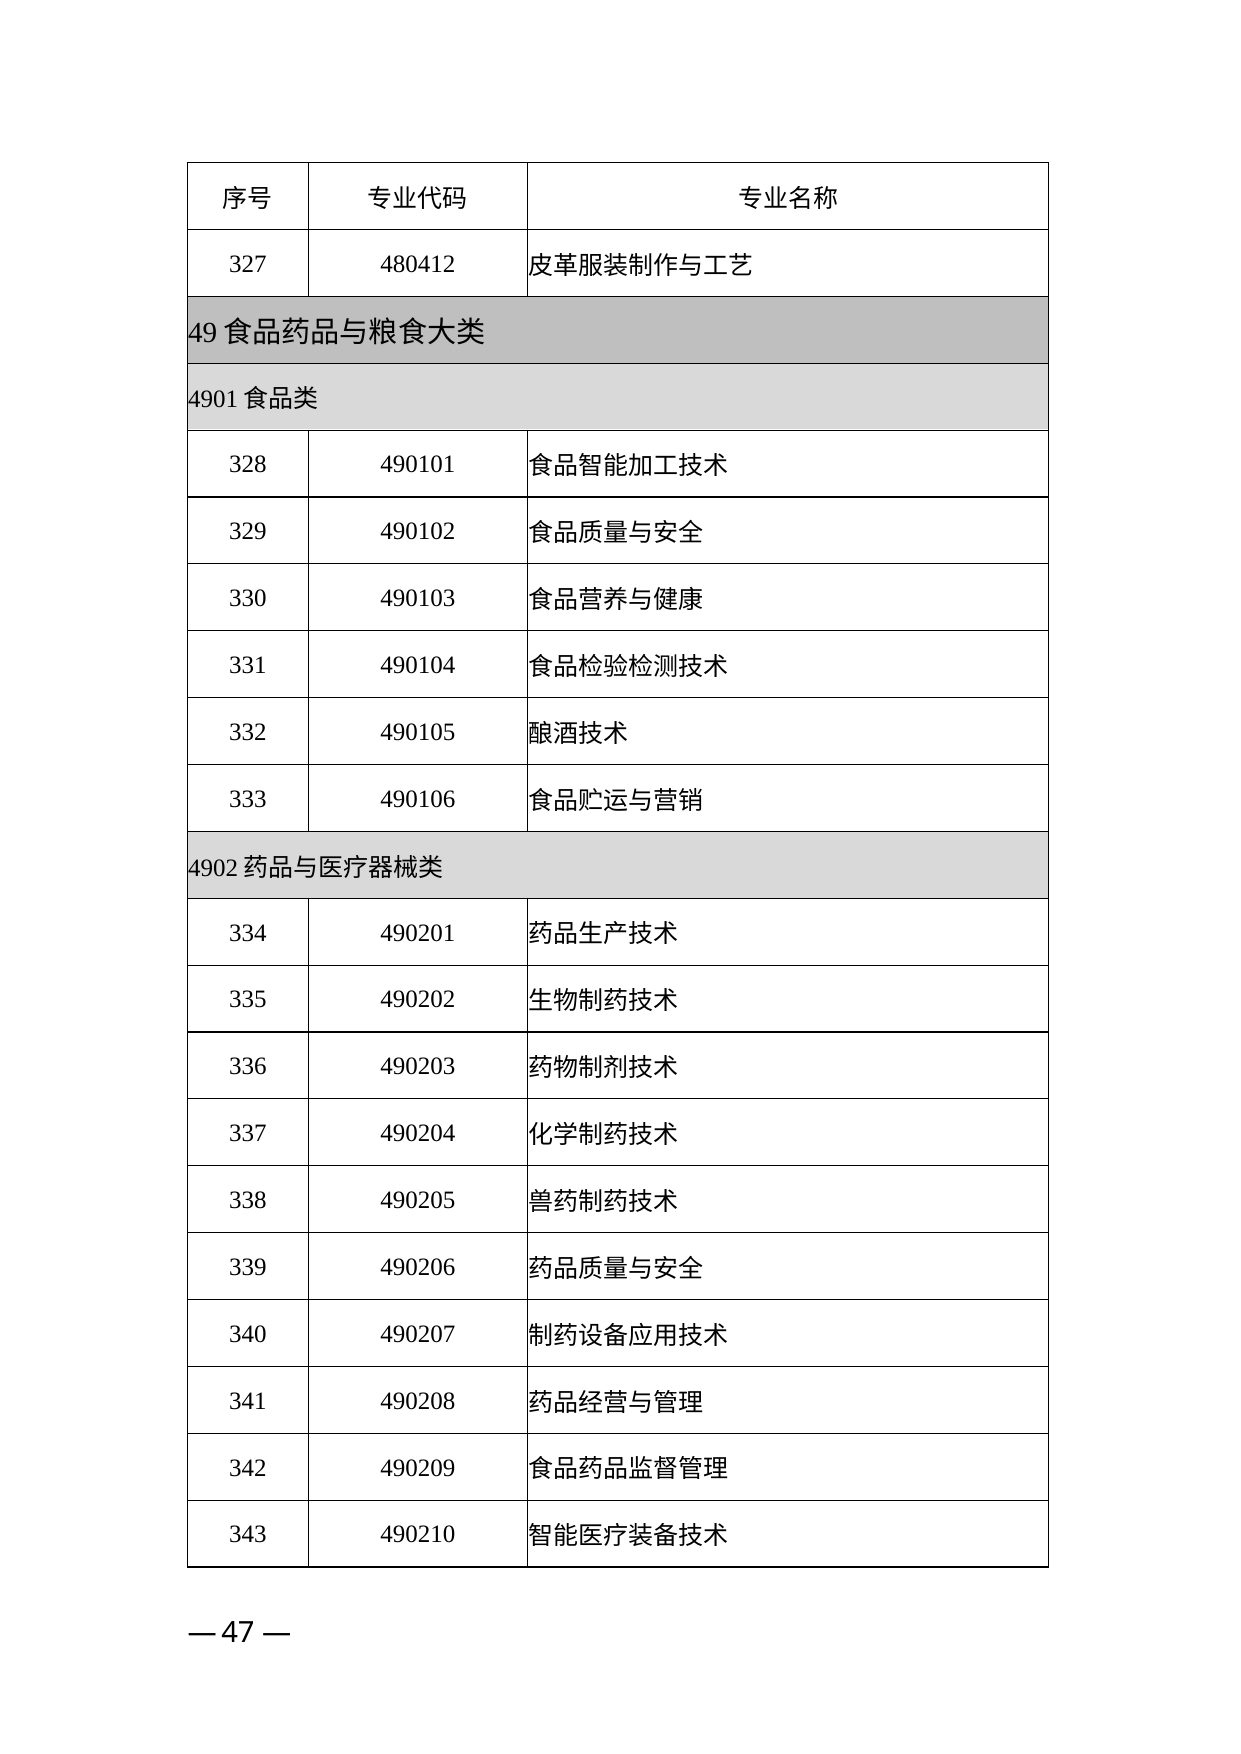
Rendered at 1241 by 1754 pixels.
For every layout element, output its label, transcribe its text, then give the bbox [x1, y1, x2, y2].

table_cell 490206 [309, 1233, 527, 1299]
table_header 专业代码 [309, 163, 527, 229]
table_cell 4902药品与医疗器械类 [188, 832, 1048, 898]
table_cell 330 [188, 564, 308, 630]
table_cell 343 [188, 1501, 308, 1566]
table_cell 490101 [309, 431, 527, 496]
table_cell 皮革服装制作与工艺 [528, 230, 1048, 296]
table_cell 制药设备应用技术 [528, 1300, 1048, 1366]
table_cell 336 [188, 1033, 308, 1098]
table_cell 食品质量与安全 [528, 498, 1048, 563]
table_cell 药品经营与管理 [528, 1367, 1048, 1433]
table_cell 生物制药技术 [528, 966, 1048, 1031]
table_cell 490202 [309, 966, 527, 1031]
table_cell 490201 [309, 899, 527, 964]
table_cell 480412 [309, 230, 527, 296]
table_cell 490103 [309, 564, 527, 630]
table_cell 341 [188, 1367, 308, 1433]
table_cell 酿酒技术 [528, 698, 1048, 764]
table_cell 490207 [309, 1300, 527, 1366]
table_cell 490106 [309, 765, 527, 831]
table_cell 食品智能加工技术 [528, 431, 1048, 496]
table_cell 490210 [309, 1501, 527, 1566]
table_cell 340 [188, 1300, 308, 1366]
table_header 序号 [188, 163, 308, 229]
table_cell 490209 [309, 1434, 527, 1499]
table_cell 339 [188, 1233, 308, 1299]
table_cell 490104 [309, 631, 527, 697]
table_cell 490203 [309, 1033, 527, 1098]
table_cell 329 [188, 498, 308, 563]
table_cell 食品贮运与营销 [528, 765, 1048, 831]
table_cell 327 [188, 230, 308, 296]
table_cell 332 [188, 698, 308, 764]
table_cell 食品营养与健康 [528, 564, 1048, 630]
table_cell 药品质量与安全 [528, 1233, 1048, 1299]
table_cell 334 [188, 899, 308, 964]
table_cell 333 [188, 765, 308, 831]
table_cell 49食品药品与粮食大类 [188, 297, 1048, 363]
table_cell 4901食品类 [188, 364, 1048, 429]
table_cell 342 [188, 1434, 308, 1499]
table_cell 490208 [309, 1367, 527, 1433]
table_cell 331 [188, 631, 308, 697]
table_cell 食品检验检测技术 [528, 631, 1048, 697]
table_cell 490204 [309, 1099, 527, 1165]
table_cell 490205 [309, 1166, 527, 1232]
table_cell 328 [188, 431, 308, 496]
table_cell 药品生产技术 [528, 899, 1048, 964]
table_cell 338 [188, 1166, 308, 1232]
table_header 专业名称 [528, 163, 1048, 229]
table_cell 化学制药技术 [528, 1099, 1048, 1165]
table_cell 食品药品监督管理 [528, 1434, 1048, 1499]
table_cell 兽药制药技术 [528, 1166, 1048, 1232]
table_cell 药物制剂技术 [528, 1033, 1048, 1098]
table_cell 335 [188, 966, 308, 1031]
table_cell 337 [188, 1099, 308, 1165]
table_cell 490102 [309, 498, 527, 563]
table_cell 490105 [309, 698, 527, 764]
table_cell 智能医疗装备技术 [528, 1501, 1048, 1566]
